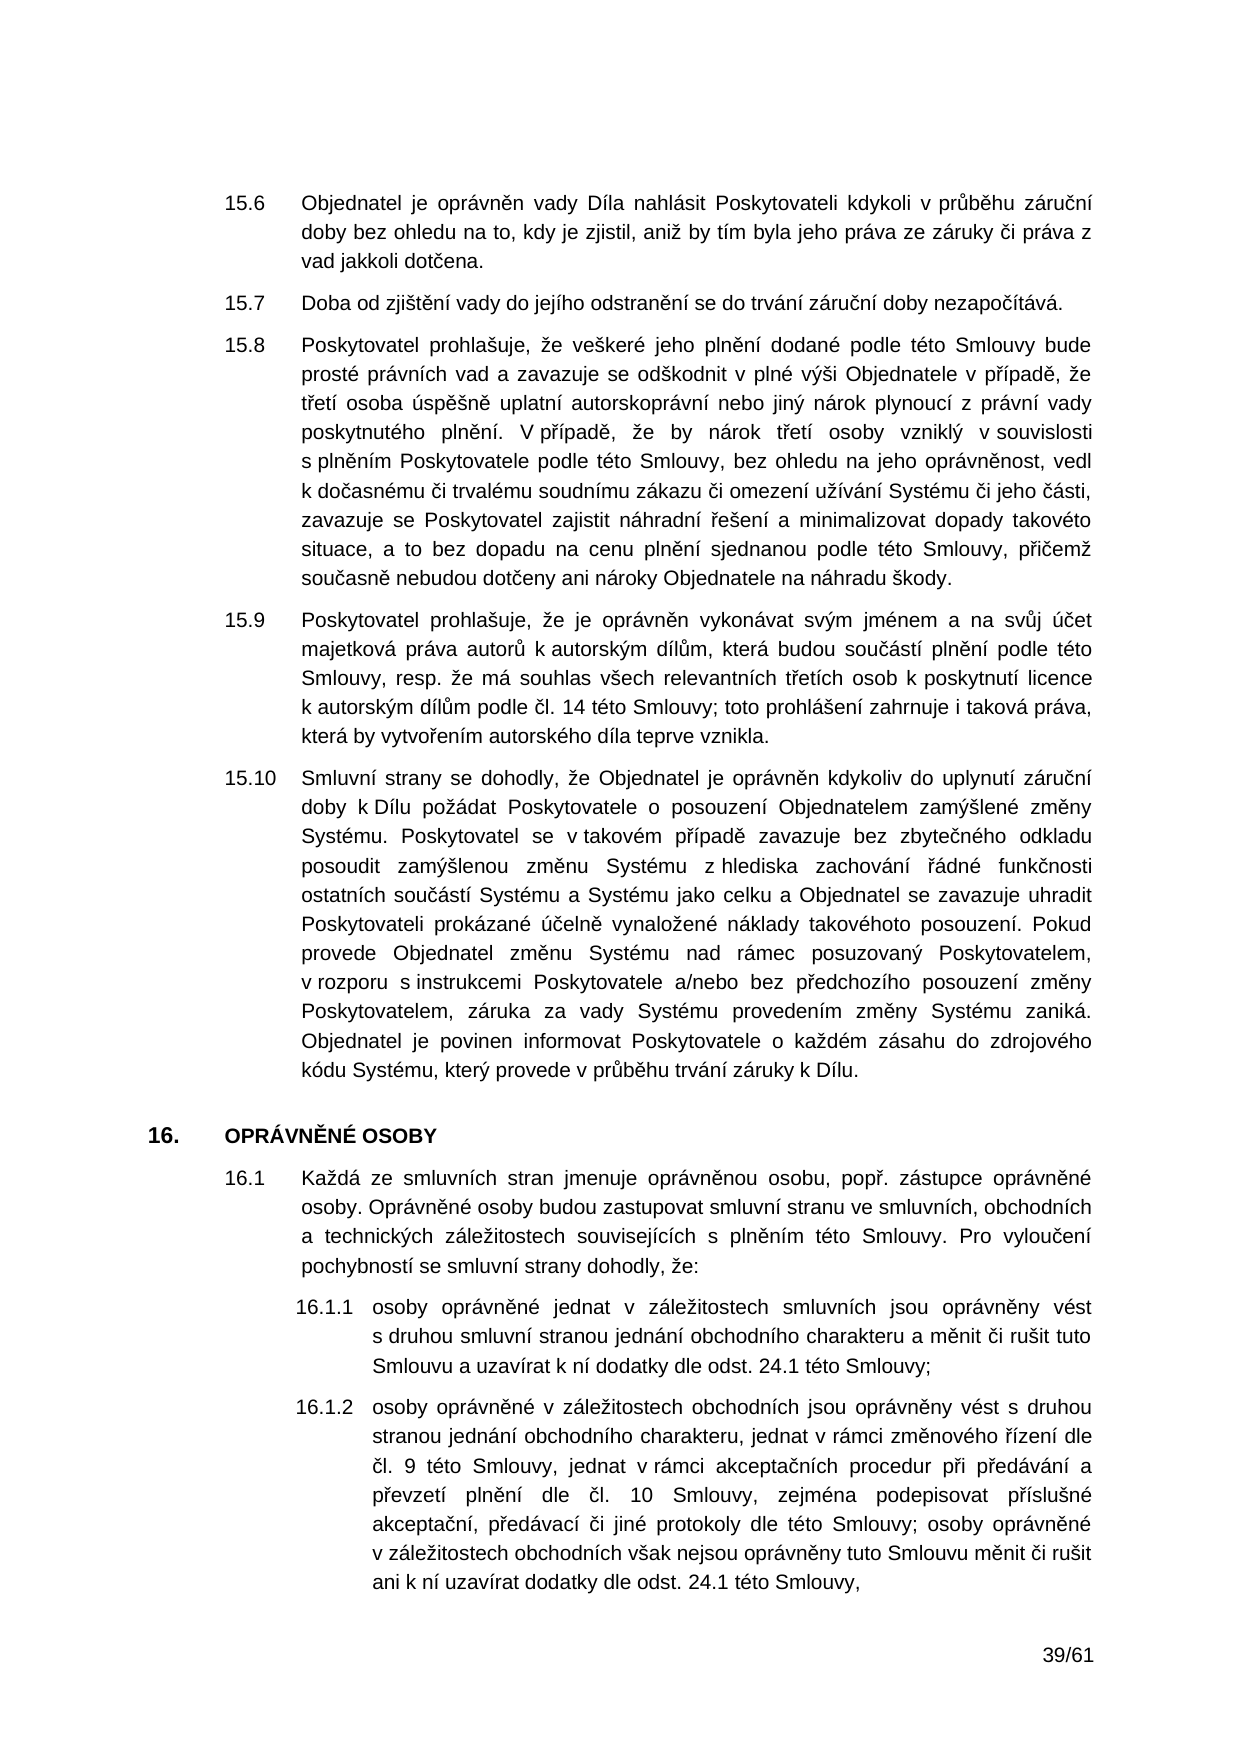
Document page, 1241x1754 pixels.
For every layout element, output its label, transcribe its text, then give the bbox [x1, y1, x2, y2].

text Poskytovatel prohlašuje, že veškeré jeho plnění dodané podle této Smlouvy bude prosté právních vad a zavazuje se odškodnit v plné výši Objednatele v případě, že třetí osoba úspěšně uplatní autorskoprávní nebo jiný nárok plynoucí z právní vady poskytnutého plnění. V případě, že by nárok třetí osoby vzniklý v souvislosti s plněním Poskytovatele podle této Smlouvy, bez ohledu na jeho oprávněnost, vedl k dočasnému či trvalému soudnímu zákazu či omezení užívání Systému či jeho části, zavazuje se Poskytovatel zajistit náhradní řešení a minimalizovat dopady takovéto situace, a to bez dopadu na cenu plnění sjednanou podle této Smlouvy, přičemž současně nebudou dotčeny ani nároky Objednatele na náhradu škody. [224, 329, 1093, 591]
list osoby oprávněné v záležitostech obchodních jsou oprávněny vést s druhou stranou jednání obchodního charakteru, jednat v rámci změnového řízení dle čl. 9 této Smlouvy, jednat v rámci akceptačních procedur při předávání a převzetí plnění dle čl. 10 Smlouvy, zejména podepisovat příslušné akceptační, předávací či jiné protokoly dle této Smlouvy; osoby oprávněné v záležitostech obchodních však nejsou oprávněny tuto Smlouvu měnit či rušit ani k ní uzavírat dodatky dle odst. 24.1 této Smlouvy, [295, 1391, 1093, 1596]
list osoby oprávněné jednat v záležitostech smluvních jsou oprávněny vést s druhou smluvní stranou jednání obchodního charakteru a měnit či rušit tuto Smlouvu a uzavírat k ní dodatky dle odst. 24.1 této Smlouvy; [295, 1291, 1093, 1379]
text Každá ze smluvních stran jmenuje oprávněnou osobu, popř. zástupce oprávněné osoby. Oprávněné osoby budou zastupovat smluvní stranu ve smluvních, obchodních a technických záležitostech souvisejících s plněním této Smlouvy. Pro vyloučení pochybností se smluvní strany dohodly, že: [224, 1162, 1093, 1279]
text Doba od zjištění vady do jejího odstranění se do trvání záruční doby nezapočítává. [224, 287, 1093, 316]
text Poskytovatel prohlašuje, že je oprávněn vykonávat svým jménem a na svůj účet majetková práva autorů k autorským dílům, která budou součástí plnění podle této Smlouvy, resp. že má souhlas všech relevantních třetích osob k poskytnutí licence k autorským dílům podle čl. 14 této Smlouvy; toto prohlášení zahrnuje i taková práva, která by vytvořením autorského díla teprve vznikla. [224, 604, 1093, 750]
text Smluvní strany se dohodly, že Objednatel je oprávněn kdykoliv do uplynutí záruční doby k Dílu požádat Poskytovatele o posouzení Objednatelem zamýšlené změny Systému. Poskytovatel se v takovém případě zavazuje bez zbytečného odkladu posoudit zamýšlenou změnu Systému z hlediska zachování řádné funkčnosti ostatních součástí Systému a Systému jako celku a Objednatel se zavazuje uhradit Poskytovateli prokázané účelně vynaložené náklady takovéhoto posouzení. Pokud provede Objednatel změnu Systému nad rámec posuzovaný Poskytovatelem, v rozporu s instrukcemi Poskytovatele a/nebo bez předchozího posouzení změny Poskytovatelem, záruka za vady Systému provedením změny Systému zaniká. Objednatel je povinen informovat Poskytovatele o každém zásahu do zdrojového kódu Systému, který provede v průběhu trvání záruky k Dílu. [224, 762, 1093, 1083]
text Objednatel je oprávněn vady Díla nahlásit Poskytovateli kdykoli v průběhu záruční doby bez ohledu na to, kdy je zjistil, aniž by tím byla jeho práva ze záruky či práva z vad jakkoli dotčena. [224, 187, 1093, 275]
text OPRÁVNĚNÉ OSOBY [148, 1121, 1093, 1150]
